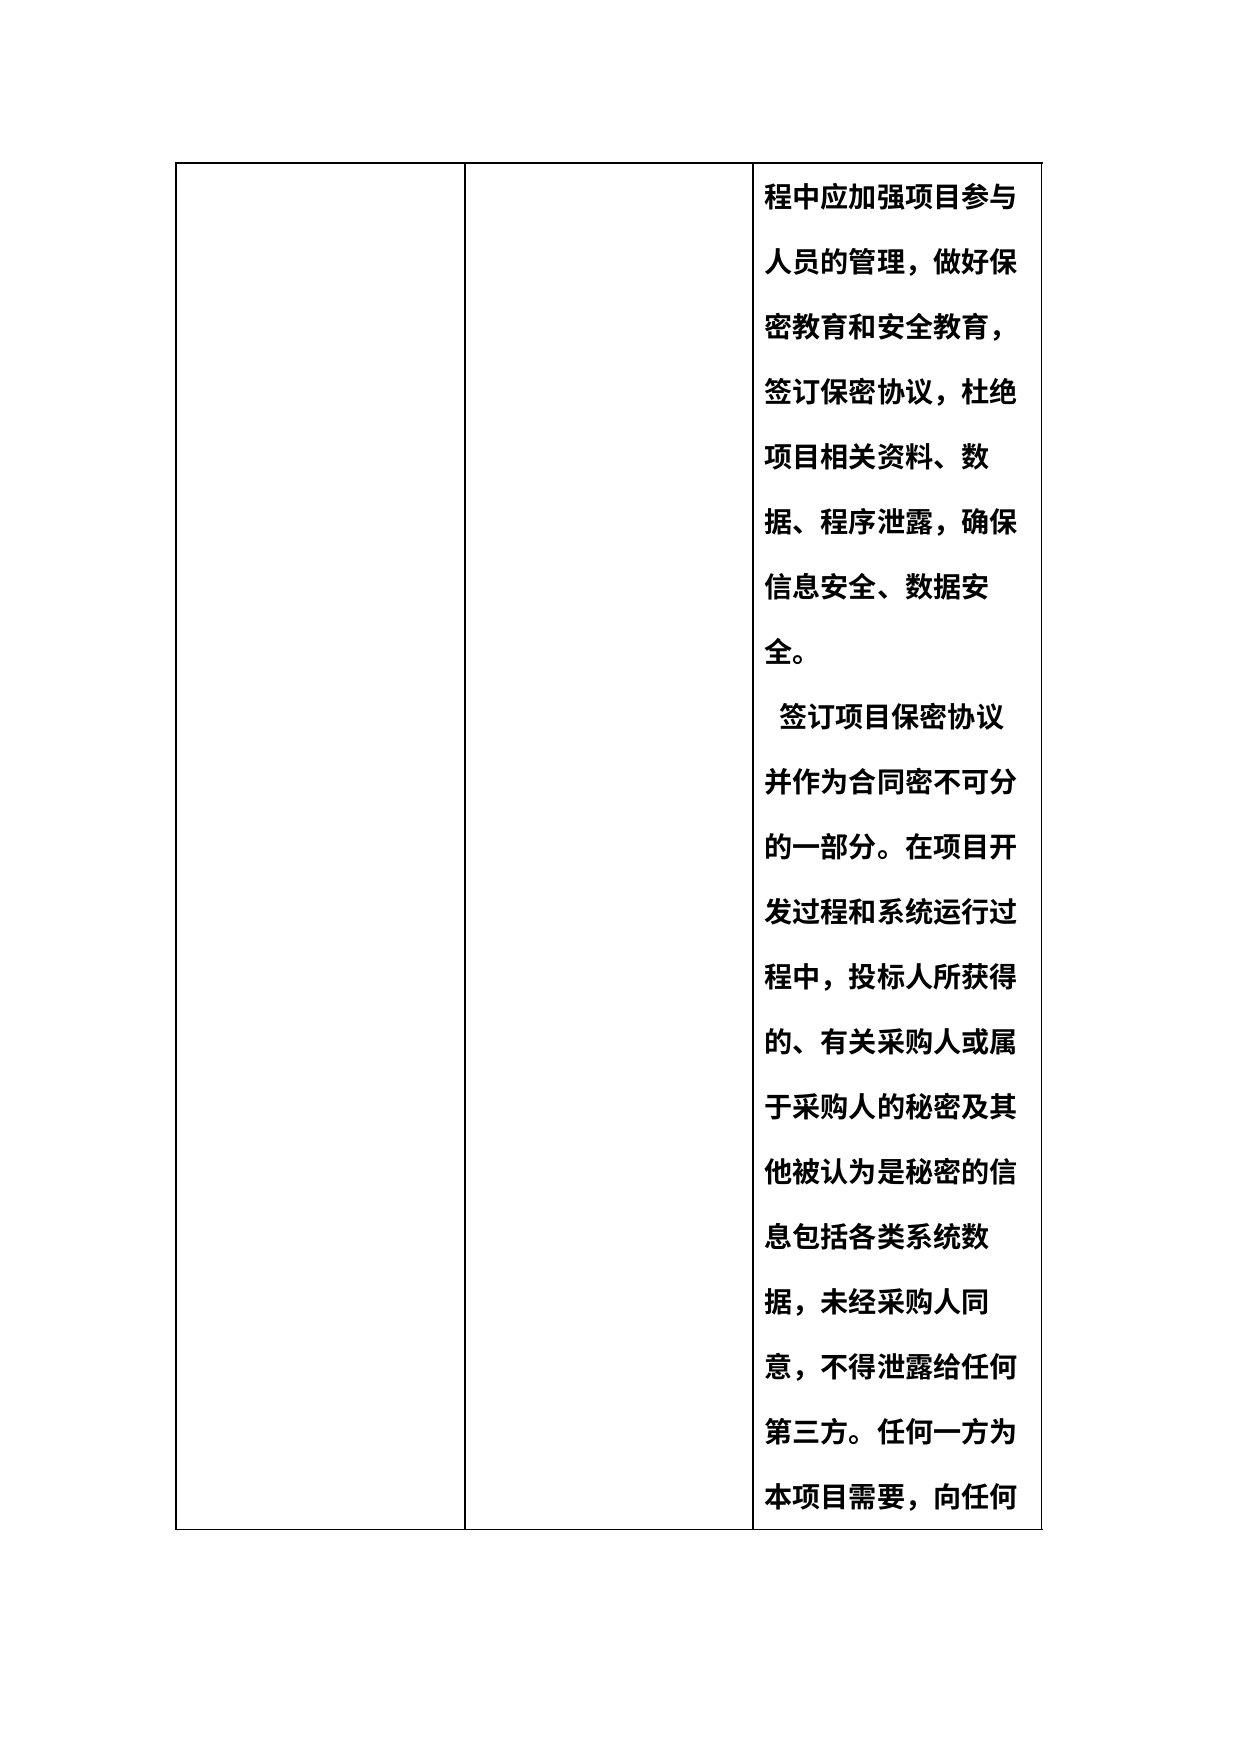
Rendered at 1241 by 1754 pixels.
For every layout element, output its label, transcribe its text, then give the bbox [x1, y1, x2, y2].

table_cell [177, 164, 464, 1528]
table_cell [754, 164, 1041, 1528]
table_cell 1 [466, 164, 752, 1528]
